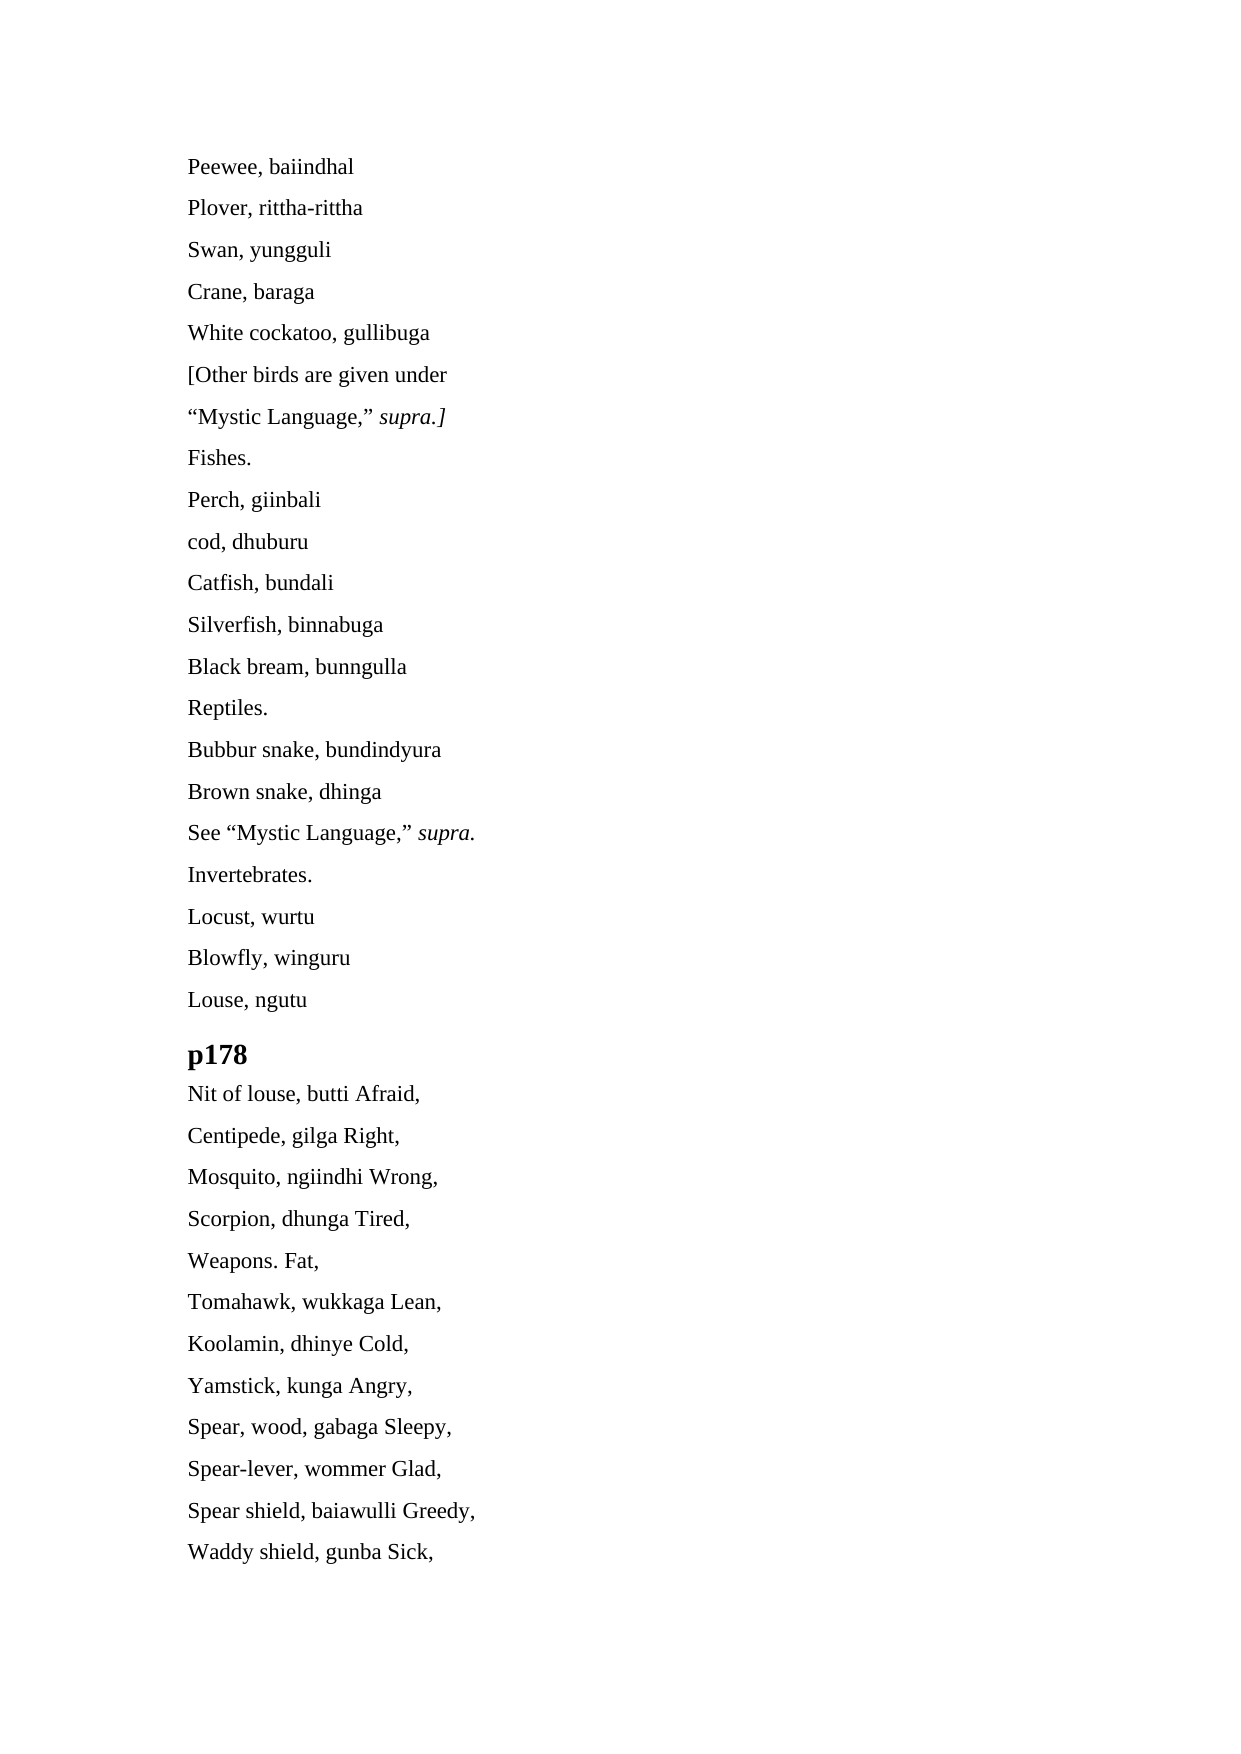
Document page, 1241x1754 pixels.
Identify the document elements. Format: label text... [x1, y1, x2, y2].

text Yamstick, kunga Angry, [187, 1369, 1053, 1398]
text Spear-lever, wommer Glad, [187, 1452, 1053, 1481]
text Perch, giinbali [187, 483, 1053, 512]
text cod, dhuburu [187, 525, 1053, 554]
text Bubbur snake, bundindyura [187, 733, 1053, 762]
text Louse, ngutu [187, 983, 1053, 1012]
text Centipede, gilga Right, [187, 1119, 1053, 1148]
text Weapons. Fat, [187, 1244, 1053, 1273]
text Plover, rittha-rittha [187, 192, 1053, 221]
text Waddy shield, gunba Sick, [187, 1536, 1053, 1565]
text Crane, baraga [187, 275, 1053, 304]
text Scorpion, dhunga Tired, [187, 1202, 1053, 1231]
text Koolamin, dhinye Cold, [187, 1327, 1053, 1356]
text [Other birds are given under [187, 358, 1053, 387]
text Brown snake, dhinga [187, 775, 1053, 804]
text Tomahawk, wukkaga Lean, [187, 1286, 1053, 1315]
text Silverfish, binnabuga [187, 608, 1053, 637]
text Fishes. [187, 442, 1053, 471]
text “Mystic Language,” supra.] [187, 400, 1053, 429]
text Nit of louse, butti Afraid, [187, 1077, 1053, 1106]
text See “Mystic Language,” supra. [187, 817, 1053, 846]
text Peewee, baiindhal [187, 150, 1053, 179]
text Reptiles. [187, 692, 1053, 721]
text Spear, wood, gabaga Sleepy, [187, 1411, 1053, 1440]
text Locust, wurtu [187, 900, 1053, 929]
text Black bream, bunngulla [187, 650, 1053, 679]
text Spear shield, baiawulli Greedy, [187, 1494, 1053, 1523]
text Swan, yungguli [187, 233, 1053, 262]
text Catfish, bundali [187, 567, 1053, 596]
text Blowfly, winguru [187, 942, 1053, 971]
subtitle p178 [187, 1037, 1053, 1071]
text Mosquito, ngiindhi Wrong, [187, 1161, 1053, 1190]
text White cockatoo, gullibuga [187, 317, 1053, 346]
text Invertebrates. [187, 858, 1053, 887]
